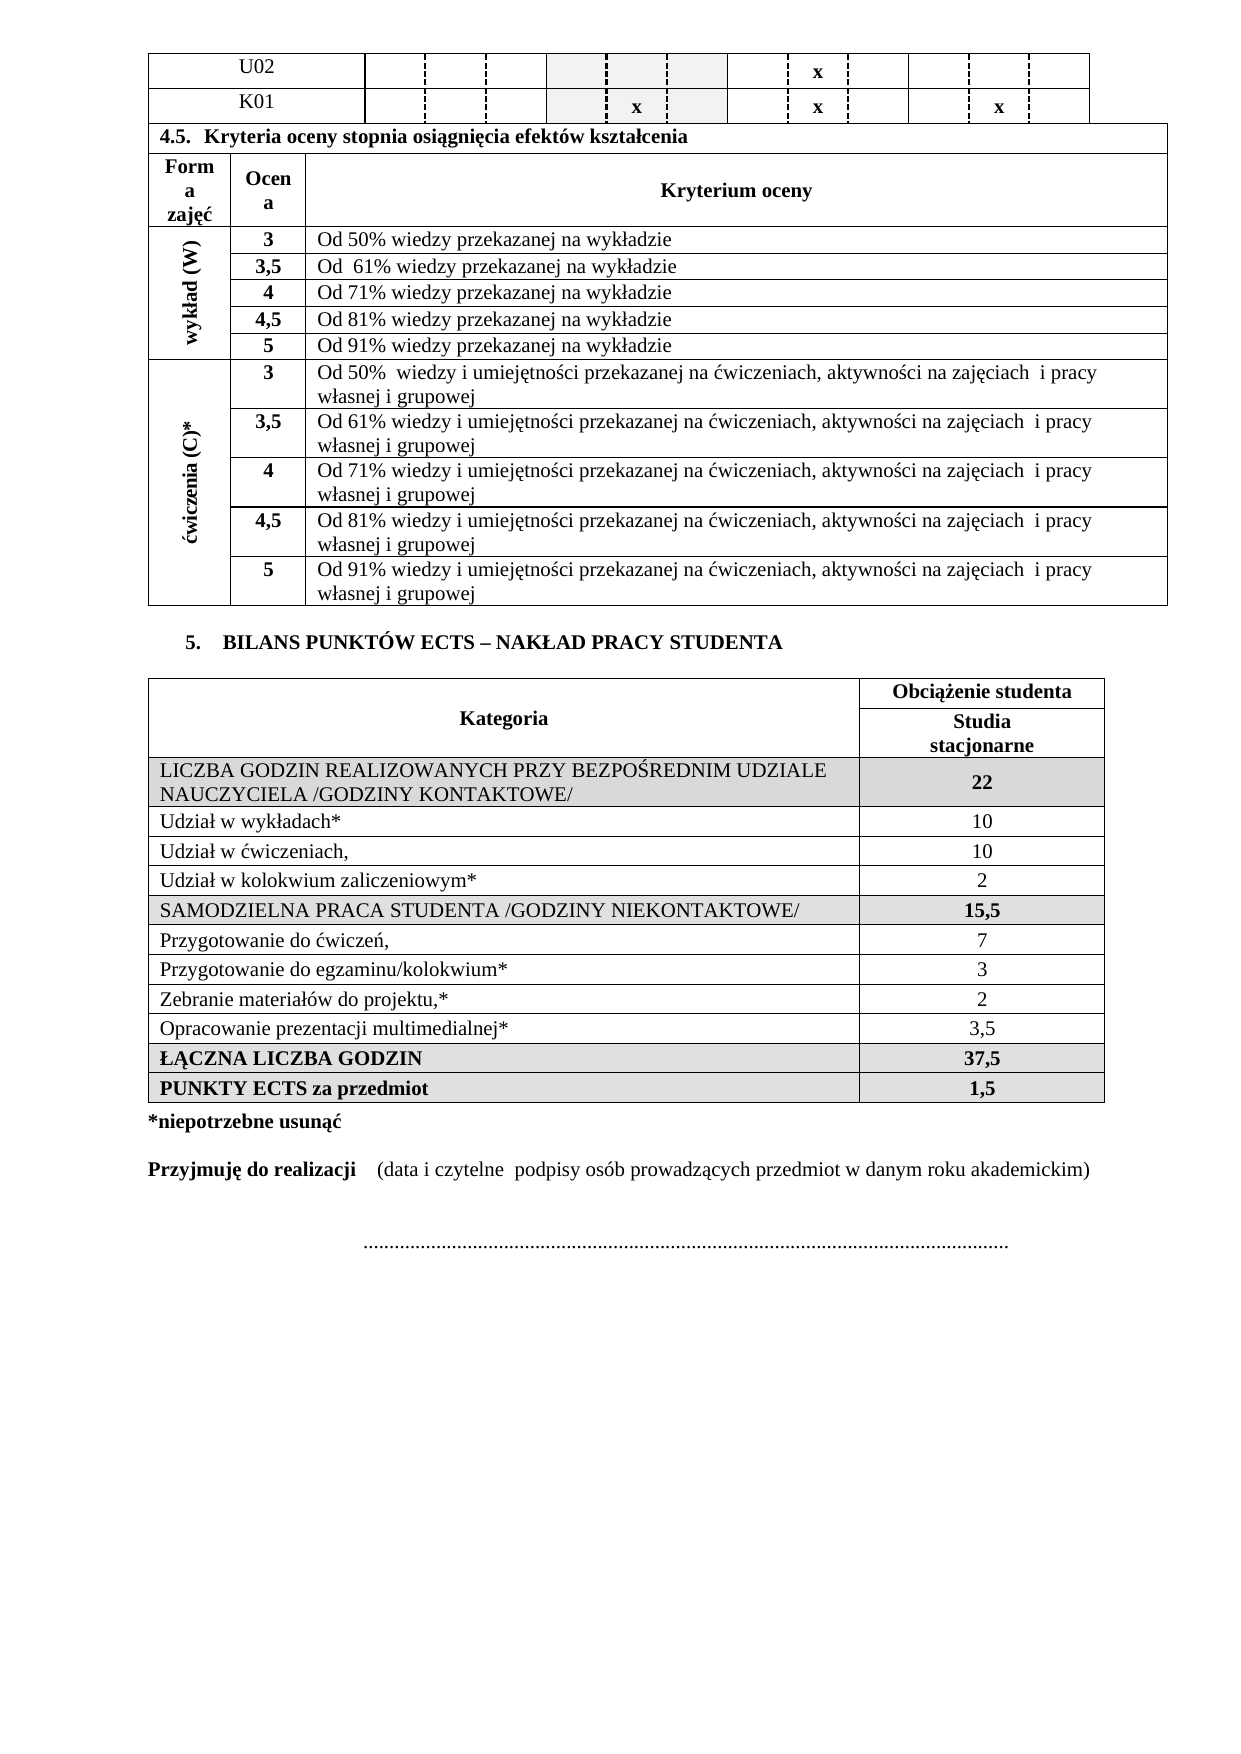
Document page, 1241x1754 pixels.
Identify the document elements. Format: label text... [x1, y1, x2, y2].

table_cell ŁĄCZNA LICZBA GODZIN [149, 1044, 859, 1072]
table_cell [425, 54, 486, 88]
table_cell 3 [860, 955, 1104, 983]
table_cell [909, 89, 969, 123]
table_cell U02 [149, 54, 364, 88]
table_cell Od 50% wiedzy i umiejętności przekazanej na ćwiczeniach, aktywności na zajęciach i pracy własnej i grupowej [306, 360, 1167, 408]
table_cell 15,5 [860, 896, 1104, 924]
table_cell [848, 89, 908, 123]
table_cell 3,5 [231, 254, 305, 279]
table_cell x [788, 89, 848, 123]
table_cell 22 [860, 758, 1104, 806]
table_cell Od 81% wiedzy przekazanej na wykładzie [306, 307, 1167, 332]
table_cell [1029, 54, 1089, 88]
table_cell Od 61% wiedzy przekazanej na wykładzie [306, 254, 1167, 279]
table_cell [1029, 89, 1089, 123]
table_cell 7 [860, 925, 1104, 954]
table_cell LICZBA GODZIN REALIZOWANYCH PRZY BEZPOŚREDNIM UDZIALE NAUCZYCIELA /GODZINY KONTAKTOWE/ [149, 758, 859, 806]
table_cell 2 [860, 985, 1104, 1013]
table_cell SAMODZIELNA PRACA STUDENTA /GODZINY NIEKONTAKTOWE/ [149, 896, 859, 924]
table_cell [848, 54, 908, 88]
text ............................................................................................................................ [148, 1229, 1185, 1253]
list BILANS PUNKTÓW ECTS – NAKŁAD PRACY STUDENTA [185, 630, 1187, 654]
table_cell Od 50% wiedzy przekazanej na wykładzie [306, 227, 1167, 253]
table_cell Przygotowanie do egzaminu/kolokwium* [149, 955, 859, 983]
table_cell 10 [860, 807, 1104, 836]
table_cell 4,5 [231, 508, 305, 556]
table_cell [366, 54, 425, 88]
table_cell [667, 89, 727, 123]
table_cell x [788, 54, 848, 88]
table_cell 5 [231, 557, 305, 605]
table_cell 4 [231, 280, 305, 306]
table_cell K01 [149, 89, 364, 123]
table_cell Od 71% wiedzy i umiejętności przekazanej na ćwiczeniach, aktywności na zajęciach i pracy własnej i grupowej [306, 458, 1167, 506]
table_cell Opracowanie prezentacji multimedialnej* [149, 1014, 859, 1043]
table_cell x [606, 89, 667, 123]
table_cell [667, 54, 727, 88]
table_cell [909, 54, 969, 88]
table_cell 1,5 [860, 1073, 1104, 1102]
table_cell 3 [231, 227, 305, 253]
table_cell Ocena [231, 154, 305, 226]
table_header Obciążenie studenta [860, 679, 1104, 708]
table_cell [425, 89, 486, 123]
table_cell Studia stacjonarne [860, 709, 1104, 757]
table_cell [366, 89, 425, 123]
table_cell [547, 54, 606, 88]
table_cell 37,5 [860, 1044, 1104, 1072]
table_cell 3 [231, 360, 305, 408]
table_cell Od 81% wiedzy i umiejętności przekazanej na ćwiczeniach, aktywności na zajęciach i pracy własnej i grupowej [306, 508, 1167, 556]
table_cell ćwiczenia (C)* [149, 360, 230, 605]
table_cell 3,5 [231, 409, 305, 457]
table_cell 10 [860, 837, 1104, 865]
table_cell Kryterium oceny [306, 154, 1167, 226]
table_cell 2 [860, 866, 1104, 895]
table_cell Od 91% wiedzy przekazanej na wykładzie [306, 334, 1167, 359]
table_cell Od 61% wiedzy i umiejętności przekazanej na ćwiczeniach, aktywności na zajęciach i pracy własnej i grupowej [306, 409, 1167, 457]
text Przyjmuję do realizacji (data i czytelne podpisy osób prowadzących przedmiot w danym roku akademickim) [148, 1157, 1185, 1181]
table_cell [969, 54, 1029, 88]
table_cell wykład (W) [149, 227, 230, 359]
table_cell [547, 89, 606, 123]
table_cell [606, 54, 667, 88]
table_cell 4,5 [231, 307, 305, 332]
table_cell [728, 54, 788, 88]
table_cell 5 [231, 334, 305, 359]
table_cell Forma zajęć [149, 154, 230, 226]
table_cell Przygotowanie do ćwiczeń, [149, 925, 859, 954]
table_cell x [969, 89, 1029, 123]
table_cell Udział w ćwiczeniach, [149, 837, 859, 865]
table_cell PUNKTY ECTS za przedmiot [149, 1073, 859, 1102]
table_cell Zebranie materiałów do projektu,* [149, 985, 859, 1013]
table_cell [728, 89, 788, 123]
table_cell 3,5 [860, 1014, 1104, 1043]
table_cell [486, 54, 546, 88]
table_cell Udział w wykładach* [149, 807, 859, 836]
table_cell Kryteria oceny stopnia osiągnięcia efektów kształcenia [149, 124, 1167, 153]
table_cell [486, 89, 546, 123]
table_cell Od 91% wiedzy i umiejętności przekazanej na ćwiczeniach, aktywności na zajęciach i pracy własnej i grupowej [306, 557, 1167, 605]
table_cell Udział w kolokwium zaliczeniowym* [149, 866, 859, 895]
table_header Kategoria [149, 679, 859, 757]
table_cell 4 [231, 458, 305, 506]
table_cell Od 71% wiedzy przekazanej na wykładzie [306, 280, 1167, 306]
text *niepotrzebne usunąć [148, 1109, 1185, 1133]
